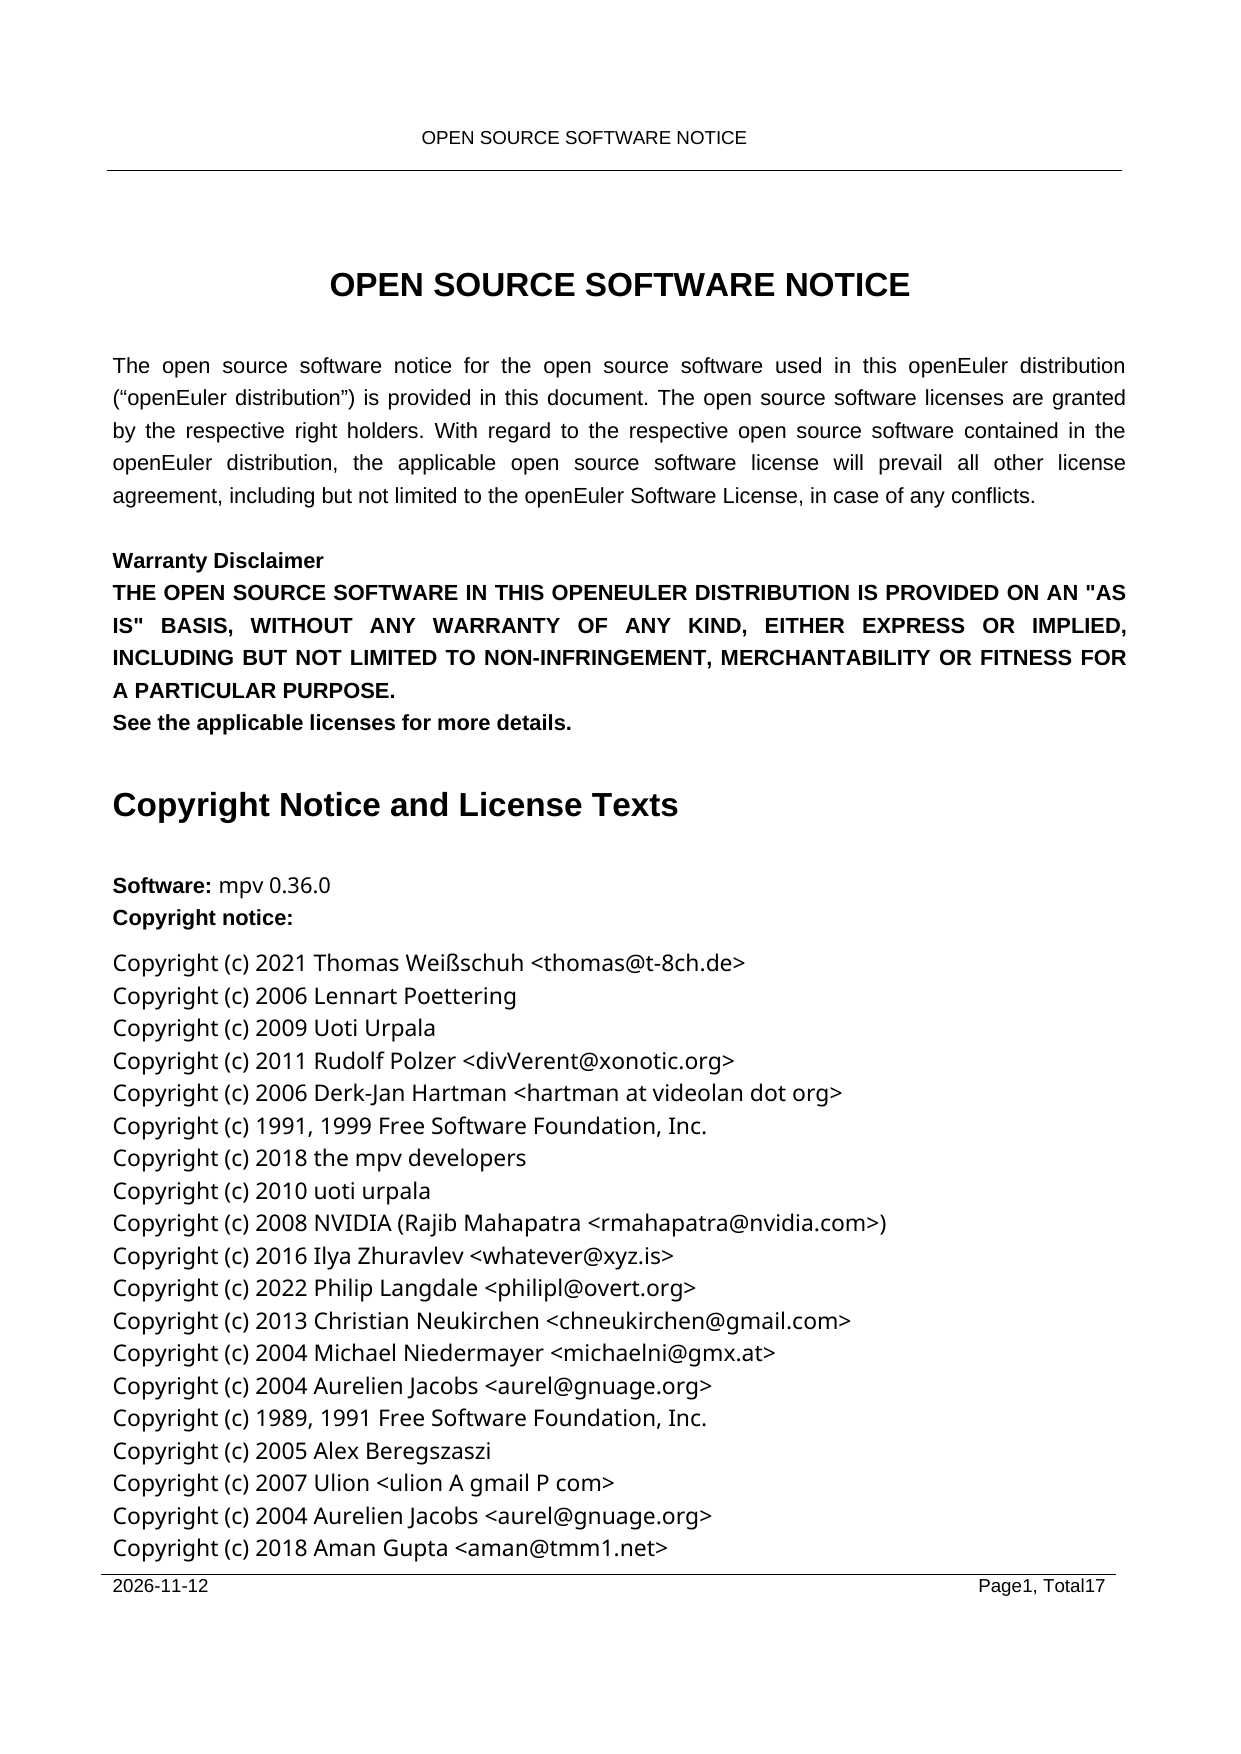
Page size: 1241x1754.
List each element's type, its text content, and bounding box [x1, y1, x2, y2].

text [112, 947, 1128, 1564]
text Warranty Disclaimer [112, 544, 1128, 576]
text OPEN SOURCE SOFTWARE NOTICE [112, 251, 1128, 316]
text THE OPEN SOURCE SOFTWARE IN THIS OPENEULER DISTRIBUTION IS PROVIDED ON AN "AS IS" BASIS, WITHOUT ANY WARRANTY OF ANY KIND, EITHER EXPRESS OR IMPLIED, INCLUDING BUT NOT LIMITED TO NON-INFRINGEMENT, MERCHANTABILITY OR FITNESS FOR A PARTICULAR PURPOSE. See the applicable licenses for more details. [112, 576, 1128, 739]
text The open source software notice for the open source software used in this openEuler distribution (“openEuler distribution”) is provided in this document. The open source software licenses are granted by the respective right holders. With regard to the respective open source software contained in the openEuler distribution, the applicable open source software license will prevail all other license agreement, including but not limited to the openEuler Software License, in case of any conflicts. [112, 349, 1128, 511]
title Software: mpv 0.36.0 [112, 869, 1128, 901]
text Copyright Notice and License Texts [112, 771, 1128, 836]
text Copyright notice: [112, 901, 1128, 934]
